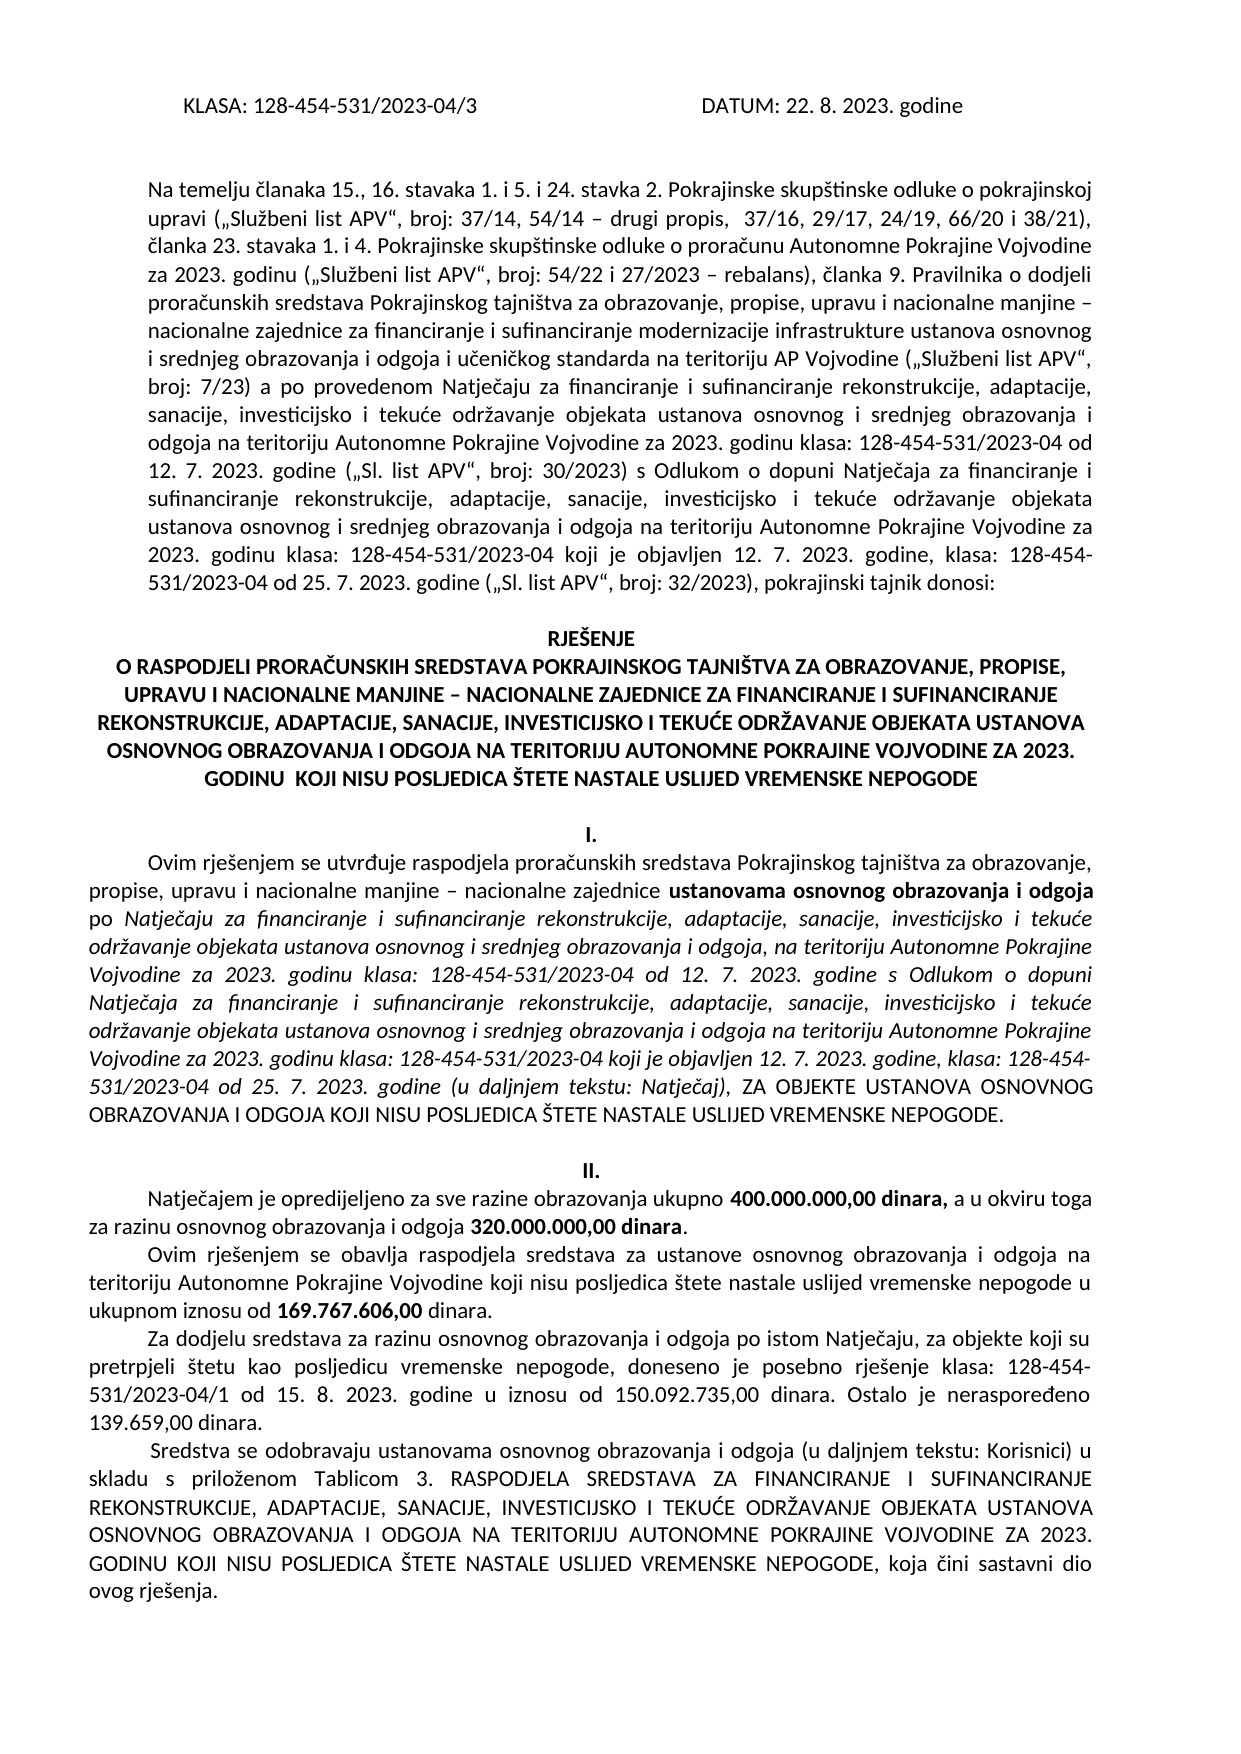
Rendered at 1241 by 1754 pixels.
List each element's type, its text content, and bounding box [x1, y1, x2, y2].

text RJEŠENJE [88, 624, 1094, 652]
text O RASPODJELI PRORAČUNSKIH SREDSTAVA POKRAJINSKOG TAJNIŠTVA ZA OBRAZOVANJE, PROPISE, UPRAVU I NACIONALNE MANJINE – NACIONALNE ZAJEDNICE ZA FINANCIRANJE I SUFINANCIRANJE REKONSTRUKCIJE, ADAPTACIJE, SANACIJE, INVESTICIJSKO I TEKUĆE ODRŽAVANJE OBJEKATA USTANOVA OSNOVNOG OBRAZOVANJA I ODGOJA NA TERITORIJU AUTONOMNE POKRAJINE VOJVODINE ZA 2023. GODINU KOJI NISU POSLJEDICA ŠTETE NASTALE USLIJED VREMENSKE NEPOGODE [88, 652, 1094, 792]
table_header DATUM: 22. 8. 2023. godine [536, 91, 1059, 150]
text Sredstva se odobravaju ustanovama osnovnog obrazovanja i odgoja (u daljnjem tekstu: Korisnici) u skladu s priloženom Tablicom 3. RASPODJELA SREDSTAVA ZA FINANCIRANJE I SUFINANCIRANJE REKONSTRUKCIJE, ADAPTACIJE, SANACIJE, INVESTICIJSKO I TEKUĆE ODRŽAVANJE OBJEKATA USTANOVA OSNOVNOG OBRAZOVANJA I ODGOJA NA TERITORIJU AUTONOMNE POKRAJINE VOJVODINE ZA 2023. GODINU KOJI NISU POSLJEDICA ŠTETE NASTALE USLIJED VREMENSKE NEPOGODE, koja čini sastavni dio ovog rješenja. [88, 1437, 1094, 1605]
text Natječajem je opredijeljeno za sve razine obrazovanja ukupno 400.000.000,00 dinara, a u okviru toga za razinu osnovnog obrazovanja i odgoja 320.000.000,00 dinara. [88, 1184, 1093, 1240]
text I. [88, 820, 1094, 848]
text II. [88, 1156, 1094, 1184]
table_header KLASA: 128-454-531/2023-04/3 [181, 91, 536, 150]
text Za dodjelu sredstava za razinu osnovnog obrazovanja i odgoja po istom Natječaju, za objekte koji su pretrpjeli štetu kao posljedicu vremenske nepogode, doneseno je posebno rješenje klasa: 128-454-531/2023-04/1 od 15. 8. 2023. godine u iznosu od 150.092.735,00 dinara. Ostalo je neraspoređeno 139.659,00 dinara. [88, 1324, 1093, 1437]
text Ovim rješenjem se utvrđuje raspodjela proračunskih sredstava Pokrajinskog tajništva za obrazovanje, propise, upravu i nacionalne manjine – nacionalne zajednice ustanovama osnovnog obrazovanja i odgoja po Natječaju za financiranje i sufinanciranje rekonstrukcije, adaptacije, sanacije, investicijsko i tekuće održavanje objekata ustanova osnovnog i srednjeg obrazovanja i odgoja, na teritoriju Autonomne Pokrajine Vojvodine za 2023. godinu klasa: 128-454-531/2023-04 od 12. 7. 2023. godine s Odlukom o dopuni Natječaja za financiranje i sufinanciranje rekonstrukcije, adaptacije, sanacije, investicijsko i tekuće održavanje objekata ustanova osnovnog i srednjeg obrazovanja i odgoja na teritoriju Autonomne Pokrajine Vojvodine za 2023. godinu klasa: 128-454-531/2023-04 koji je objavljen 12. 7. 2023. godine, klasa: 128-454-531/2023-04 od 25. 7. 2023. godine (u daljnjem tekstu: Natječaj), ZA OBJEKTE USTANOVA OSNOVNOG OBRAZOVANJA I ODGOJA KOJI NISU POSLJEDICA ŠTETE NASTALE USLIJED VREMENSKE NEPOGODE. [88, 848, 1094, 1128]
text Na temelju članaka 15., 16. stavaka 1. i 5. i 24. stavka 2. Pokrajinske skupštinske odluke o pokrajinskoj upravi („Službeni list APV“, broj: 37/14, 54/14 ‒ drugi propis, 37/16, 29/17, 24/19, 66/20 i 38/21), članka 23. stavaka 1. i 4. Pokrajinske skupštinske odluke o proračunu Autonomne Pokrajine Vojvodine za 2023. godinu („Službeni list APV“, broj: 54/22 i 27/2023 – rebalans), članka 9. Pravilnika o dodjeli proračunskih sredstava Pokrajinskog tajništva za obrazovanje, propise, upravu i nacionalne manjine – nacionalne zajednice za financiranje i sufinanciranje modernizacije infrastrukture ustanova osnovnog i srednjeg obrazovanja i odgoja i učeničkog standarda na teritoriju AP Vojvodine („Službeni list APV“, broj: 7/23) a po provedenom Natječaju za financiranje i sufinanciranje rekonstrukcije, adaptacije, sanacije, investicijsko i tekuće održavanje objekata ustanova osnovnog i srednjeg obrazovanja i odgoja na teritoriju Autonomne Pokrajine Vojvodine za 2023. godinu klasa: 128-454-531/2023-04 od 12. 7. 2023. godine („Sl. list APV“, broj: 30/2023) s Odlukom o dopuni Natječaja za financiranje i sufinanciranje rekonstrukcije, adaptacije, sanacije, investicijsko i tekuće održavanje objekata ustanova osnovnog i srednjeg obrazovanja i odgoja na teritoriju Autonomne Pokrajine Vojvodine za 2023. godinu klasa: 128-454-531/2023-04 koji je objavljen 12. 7. 2023. godine, klasa: 128-454-531/2023-04 od 25. 7. 2023. godine („Sl. list APV“, broj: 32/2023), pokrajinski tajnik donosi: [148, 148, 1094, 596]
text Ovim rješenjem se obavlja raspodjela sredstava za ustanove osnovnog obrazovanja i odgoja na teritoriju Autonomne Pokrajine Vojvodine koji nisu posljedica štete nastale uslijed vremenske nepogode u ukupnom iznosu od 169.767.606,00 dinara. [88, 1240, 1093, 1324]
